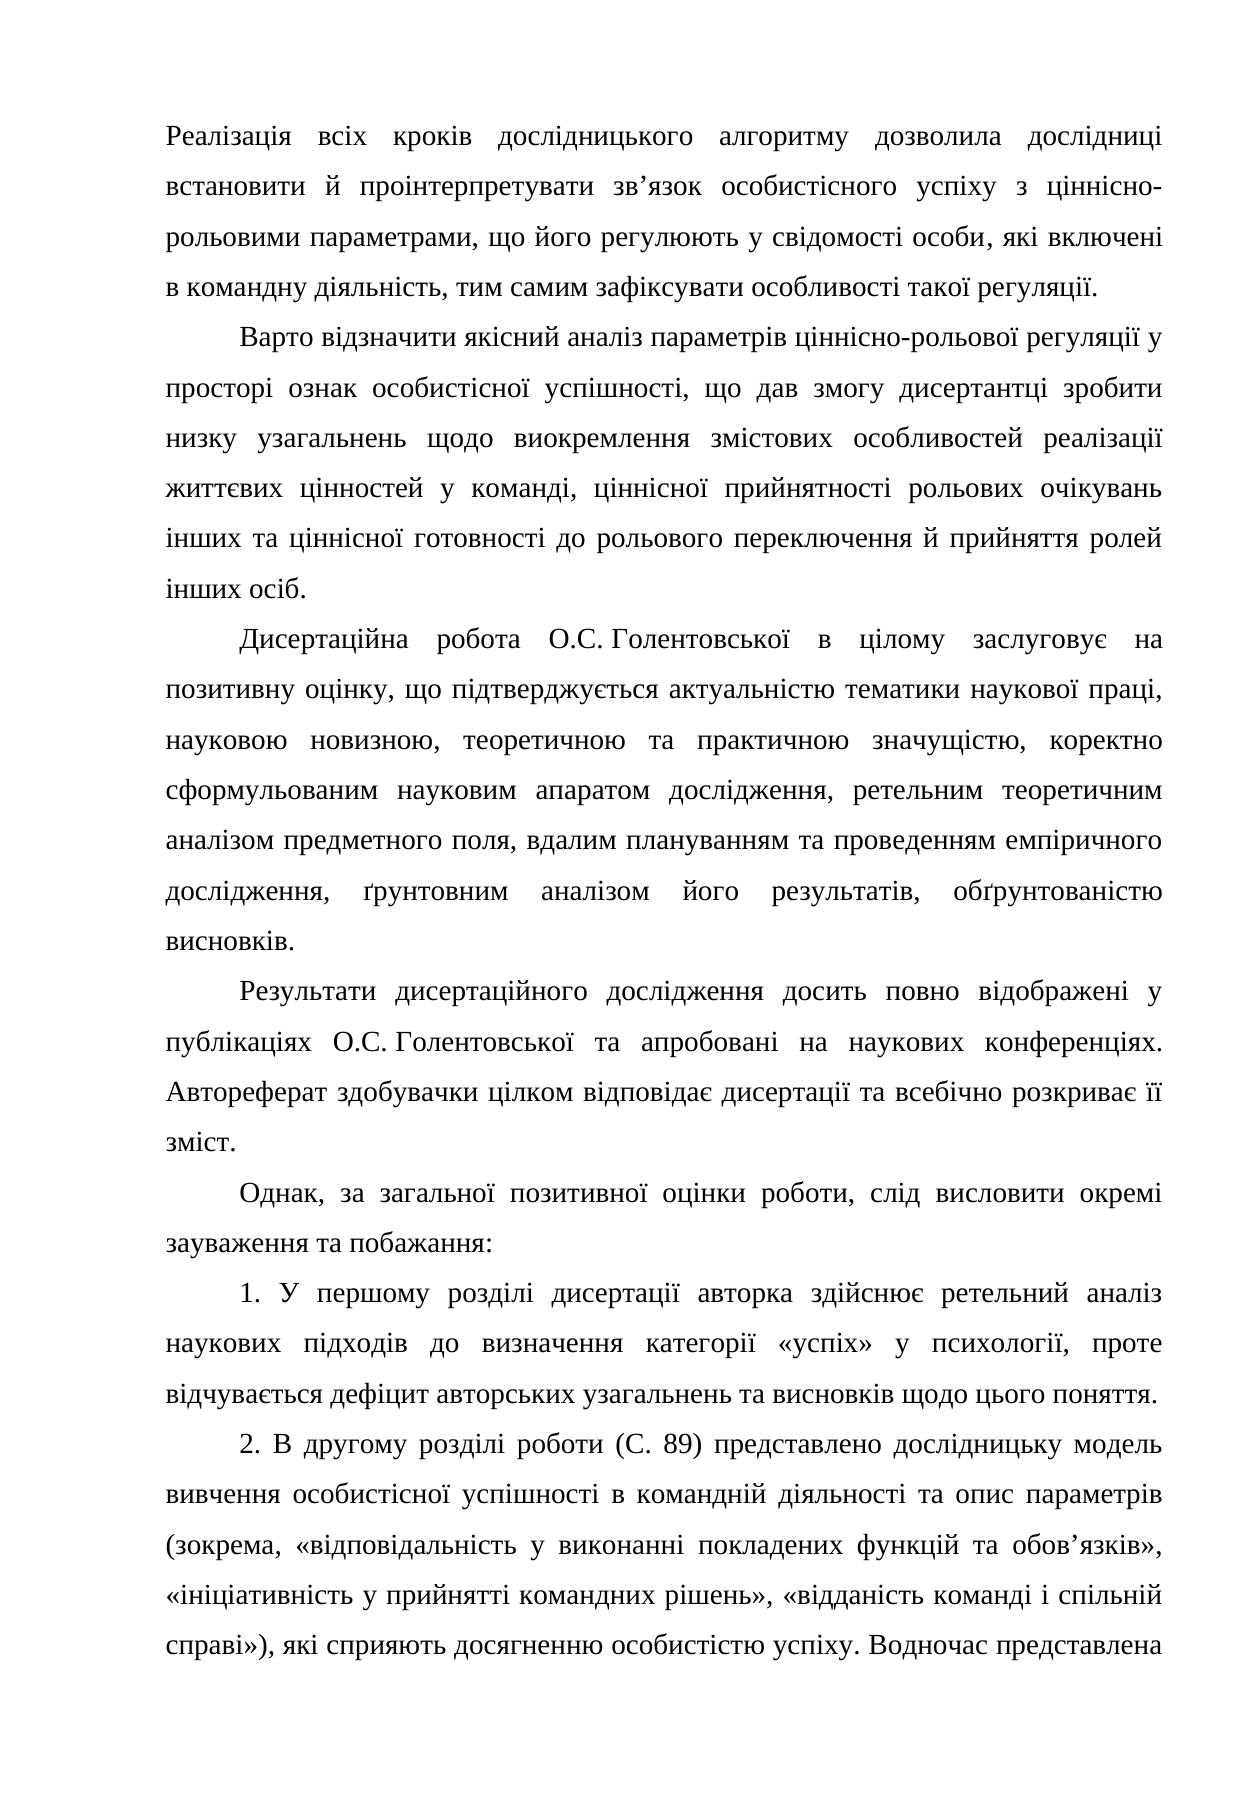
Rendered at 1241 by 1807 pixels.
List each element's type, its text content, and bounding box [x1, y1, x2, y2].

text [165, 118, 1163, 303]
text Однак, за загальної позитивної оцінки роботи, слід висловити окремі зауваження та побажання: [165, 1175, 1163, 1258]
text Дисертаційна робота О.С. Голентовської в цілому заслуговує на позитивну оцінку, що підтверджується актуальністю тематики наукової праці, науковою новизною, теоретичною та практичною значущістю, коректно сформульованим науковим апаратом дослідження, ретельним теоретичним аналізом предметного поля, вдалим плануванням та проведенням емпіричного дослідження, ґрунтовним аналізом його результатів, обґрунтованістю висновків. [165, 621, 1163, 957]
text Результати дисертаційного дослідження досить повно відображені у публікаціях О.С. Голентовської та апробовані на наукових конференціях. Автореферат здобувачки цілком відповідає дисертації та всебічно розкриває її зміст. [165, 973, 1163, 1158]
text Варто відзначити якісний аналіз параметрів ціннісно-рольової регуляції у просторі ознак особистісної успішності, що дав змогу дисертантці зробити низку узагальнень щодо виокремлення змістових особливостей реалізації життєвих цінностей у команді, ціннісної прийнятності рольових очікувань інших та ціннісної готовності до рольового переключення й прийняття ролей інших осіб. [165, 319, 1163, 604]
text 1. У першому розділі дисертації авторка здійснює ретельний аналіз наукових підходів до визначення категорії «успіх» у психології, проте відчувається дефіцит авторських узагальнень та висновків щодо цього поняття. [165, 1275, 1163, 1409]
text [165, 1426, 1163, 1661]
